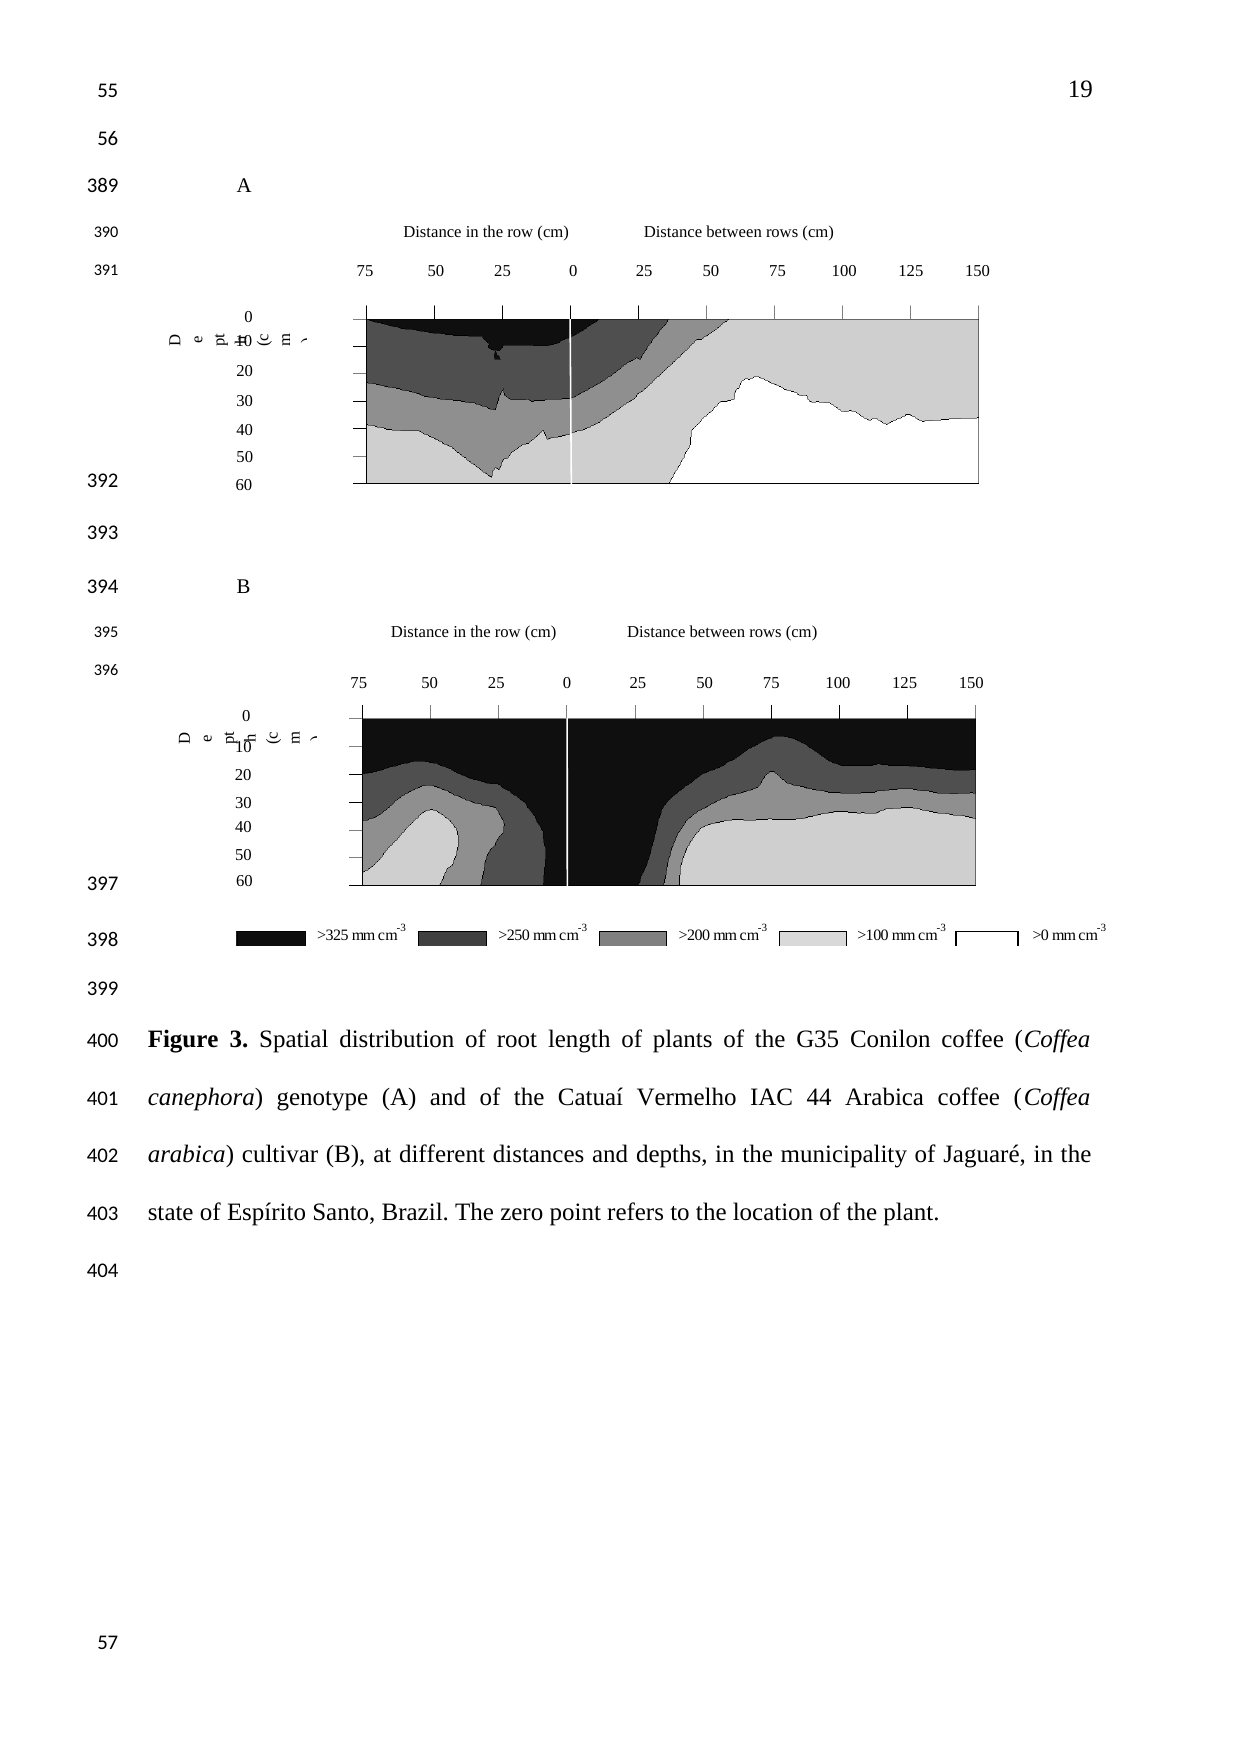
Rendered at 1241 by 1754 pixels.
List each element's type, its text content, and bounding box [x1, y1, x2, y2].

picture [348, 703, 983, 890]
text B [148, 574, 1092, 598]
text A [148, 173, 1092, 197]
text Distance in the row (cm) Distance between rows (cm) [148, 622, 1092, 641]
text Distance in the row (cm) Distance between rows (cm) [148, 221, 1092, 241]
text Figure 3. Spatial distribution of root length of plants of the G35 Conilon coffee (Coffea canephora) genotype (A) and of the Catuaí Vermelho IAC 44 Arabica coffee (Coffea arabica) cultivar (B), at different distances and depths, in the municipality of Jaguaré, in the state of Espírito Santo, Brazil. The zero point refers to the location of the plant. [148, 1024, 1092, 1226]
picture [348, 298, 983, 488]
